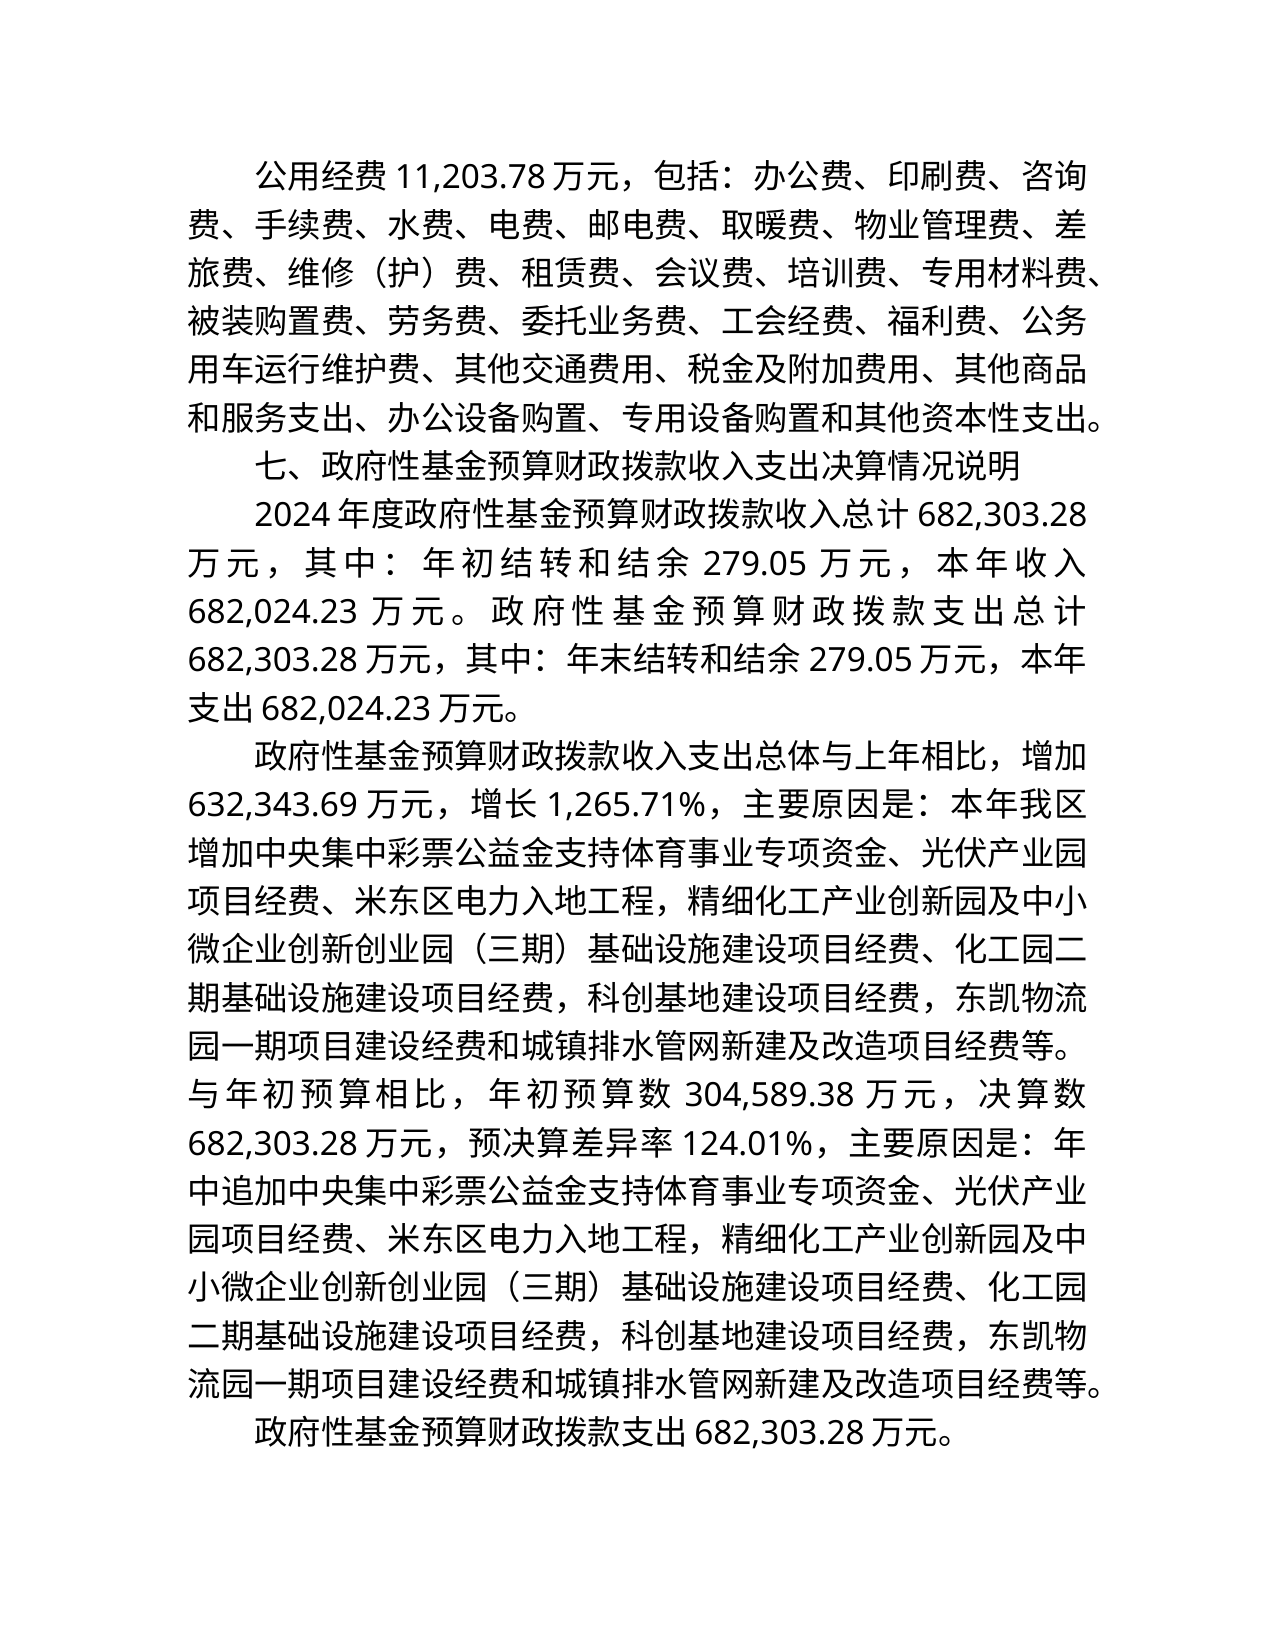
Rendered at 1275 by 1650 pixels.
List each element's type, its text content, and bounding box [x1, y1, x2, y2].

text 七、政府性基金预算财政拨款收入支出决算情况说明 [187, 439, 1087, 488]
text 公用经费11,203.78万元，包括：办公费、印刷费、咨询费、手续费、水费、电费、邮电费、取暖费、物业管理费、差旅费、维修（护）费、租赁费、会议费、培训费、专用材料费、被装购置费、劳务费、委托业务费、工会经费、福利费、公务用车运行维护费、其他交通费用、税金及附加费用、其他商品和服务支出、办公设备购置、专用设备购置和其他资本性支出。 [187, 150, 1087, 439]
text 政府性基金预算财政拨款收入支出总体与上年相比，增加632,343.69万元，增长1,265.71%，主要原因是：本年我区增加中央集中彩票公益金支持体育事业专项资金、光伏产业园项目经费、米东区电力入地工程，精细化工产业创新园及中小微企业创新创业园（三期）基础设施建设项目经费、化工园二期基础设施建设项目经费，科创基地建设项目经费，东凯物流园一期项目建设经费和城镇排水管网新建及改造项目经费等。与年初预算相比，年初预算数304,589.38万元，决算数682,303.28万元，预决算差异率124.01%，主要原因是：年中追加中央集中彩票公益金支持体育事业专项资金、光伏产业园项目经费、米东区电力入地工程，精细化工产业创新园及中小微企业创新创业园（三期）基础设施建设项目经费、化工园二期基础设施建设项目经费，科创基地建设项目经费，东凯物流园一期项目建设经费和城镇排水管网新建及改造项目经费等。 [187, 730, 1087, 1406]
text 2024年度政府性基金预算财政拨款收入总计682,303.28万元，其中：年初结转和结余279.05万元，本年收入682,024.23万元。政府性基金预算财政拨款支出总计682,303.28万元，其中：年末结转和结余279.05万元，本年支出682,024.23万元。 [187, 488, 1087, 730]
text 政府性基金预算财政拨款支出682,303.28万元。 [187, 1406, 1087, 1454]
